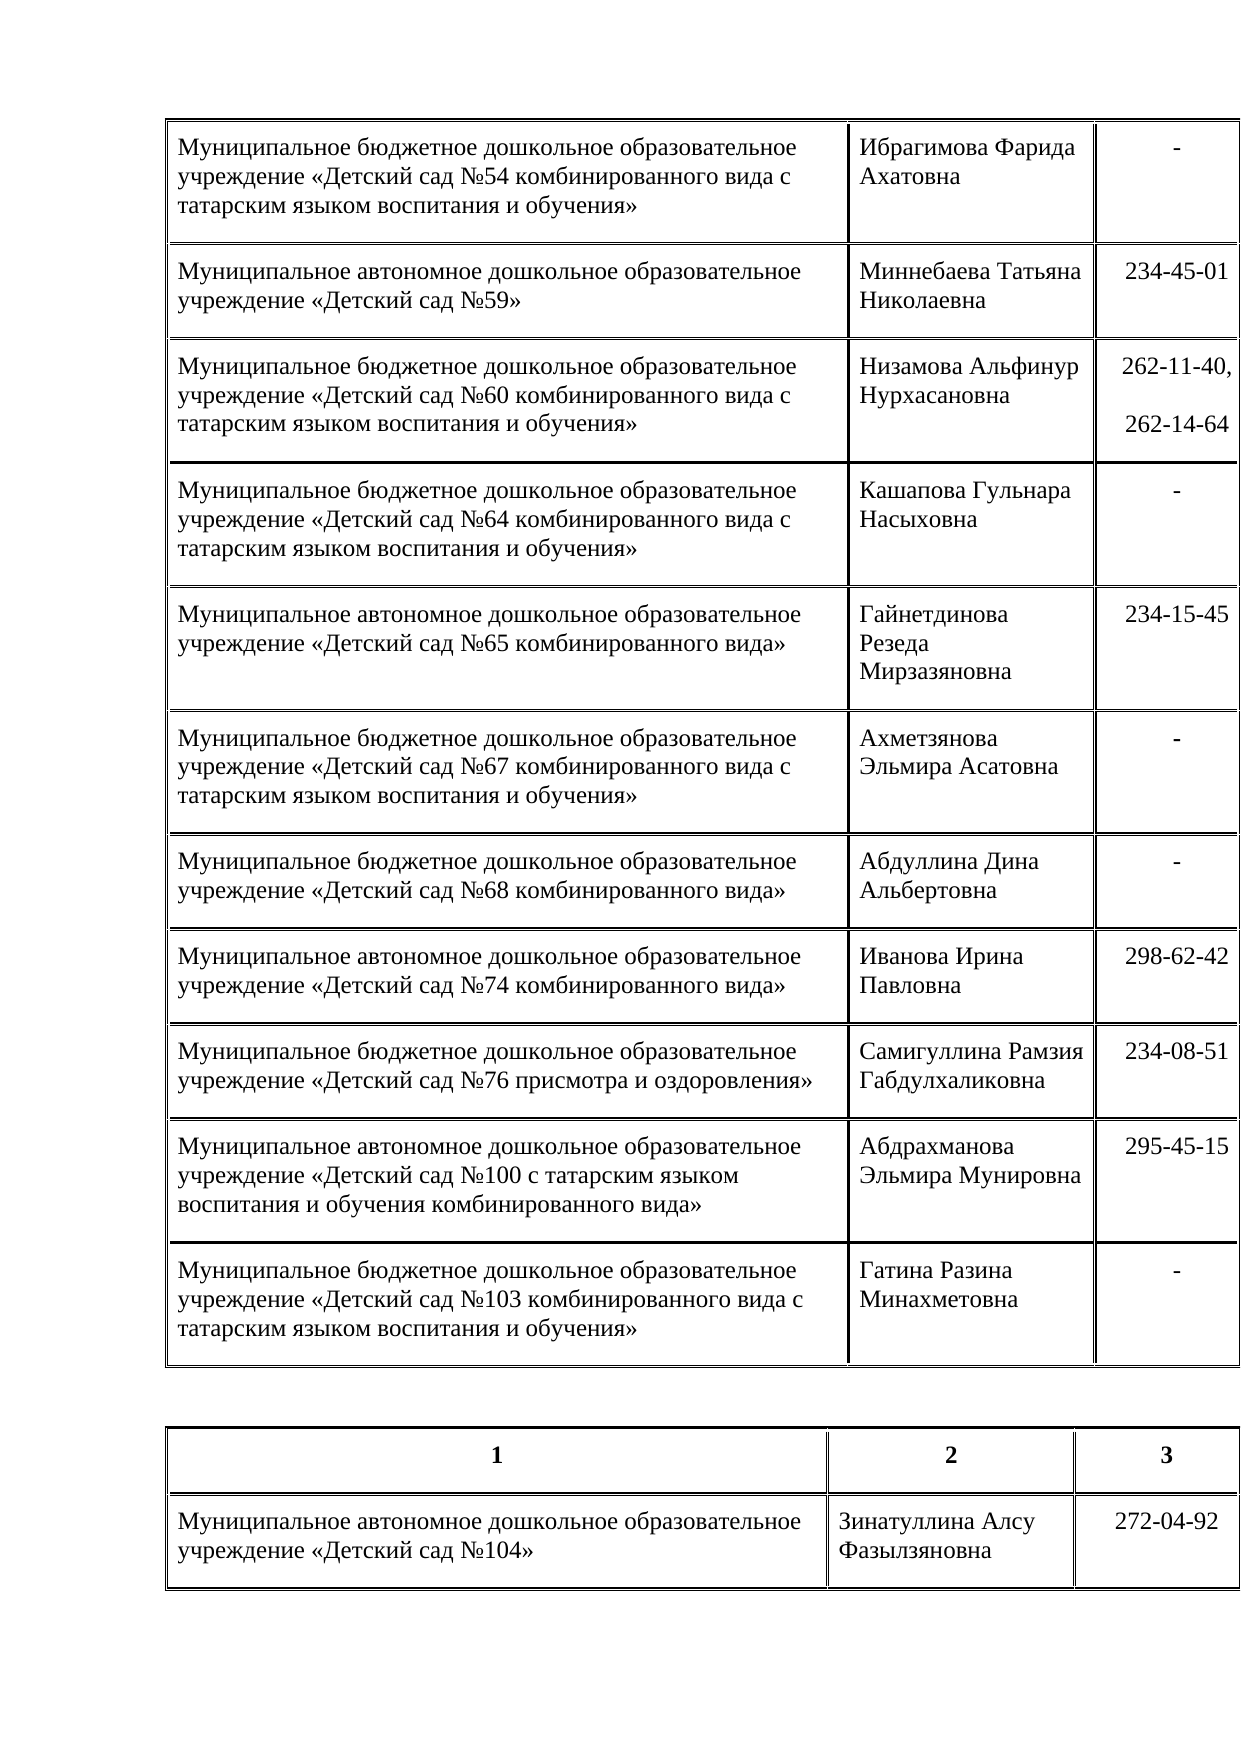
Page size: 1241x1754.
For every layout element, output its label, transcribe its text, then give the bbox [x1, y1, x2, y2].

table_cell - [1095, 122, 1239, 242]
table_cell Муниципальное бюджетное дошкольное образовательное учреждение «Детский сад №54 комбинированного вида с татарским языком воспитания и обучения» [168, 120, 848, 242]
table_cell - [1097, 461, 1239, 585]
table_cell Муниципальное бюджетное дошкольное образовательное учреждение «Детский сад №76 присмотра и оздоровления» [168, 1022, 847, 1117]
table_cell Низамова Альфинур Нурхасановна [850, 340, 1093, 461]
table_cell Абдрахманова Эльмира Мунировна [850, 1121, 1093, 1241]
table_cell Абдуллина Дина Альбертовна [850, 836, 1093, 927]
table_header 2 [828, 1429, 1075, 1492]
table_cell Муниципальное бюджетное дошкольное образовательное учреждение «Детский сад №68 комбинированного вида» [168, 832, 847, 927]
table_cell Муниципальное бюджетное дошкольное образовательное учреждение «Детский сад №60 комбинированного вида с татарским языком воспитания и обучения» [166, 337, 848, 461]
table_cell Муниципальное автономное дошкольное образовательное учреждение «Детский сад №100 с татарским языком воспитания и обучения комбинированного вида» [168, 1117, 847, 1241]
table_cell 298-62-42 [1097, 927, 1239, 1022]
table_cell Зинатуллина Алсу Фазылзяновна [828, 1496, 1075, 1587]
table_cell Миннебаева Татьяна Николаевна [850, 245, 1093, 337]
table_cell 234-08-51 [1097, 1022, 1239, 1117]
table_cell Ибрагимова Фарида Ахатовна [848, 120, 1095, 242]
table_cell 234-45-01 [1095, 242, 1240, 337]
table_cell 272-04-92 [1075, 1492, 1239, 1587]
table_cell Муниципальное бюджетное дошкольное образовательное учреждение «Детский сад №67 комбинированного вида с татарским языком воспитания и обучения» [168, 709, 847, 832]
table_cell Самигуллина Рамзия Габдулхаликовна [850, 1026, 1093, 1117]
table_cell Муниципальное бюджетное дошкольное образовательное учреждение «Детский сад №64 комбинированного вида с татарским языком воспитания и обучения» [168, 461, 847, 585]
table_cell Гатина Разина Минахметовна [848, 1241, 1095, 1365]
table_cell - [1097, 709, 1239, 832]
table_header 3 [1075, 1429, 1239, 1492]
table_cell - [1097, 832, 1239, 927]
table_cell Муниципальное автономное дошкольное образовательное учреждение «Детский сад №59» [166, 242, 848, 337]
table_cell 234-15-45 [1095, 585, 1240, 708]
table_cell Иванова Ирина Павловна [850, 931, 1093, 1022]
table_cell Муниципальное автономное дошкольное образовательное учреждение «Детский сад №104» [168, 1492, 827, 1587]
table_cell Муниципальное бюджетное дошкольное образовательное учреждение «Детский сад №103 комбинированного вида с татарским языком воспитания и обучения» [168, 1241, 848, 1365]
table_cell Муниципальное автономное дошкольное образовательное учреждение «Детский сад №65 комбинированного вида» [166, 585, 848, 708]
table_cell 262-11-40, 262-14-64 [1095, 337, 1240, 461]
table_header 1 [168, 1429, 827, 1492]
table_cell Гайнетдинова Резеда Мирзазяновна [850, 588, 1093, 708]
table_cell Ахметзянова Эльмира Асатовна [850, 712, 1093, 832]
table_cell Муниципальное автономное дошкольное образовательное учреждение «Детский сад №74 комбинированного вида» [168, 927, 847, 1022]
table_cell - [1095, 1241, 1239, 1365]
table_cell Кашапова Гульнара Насыховна [850, 464, 1093, 585]
table_cell 295-45-15 [1097, 1117, 1239, 1241]
